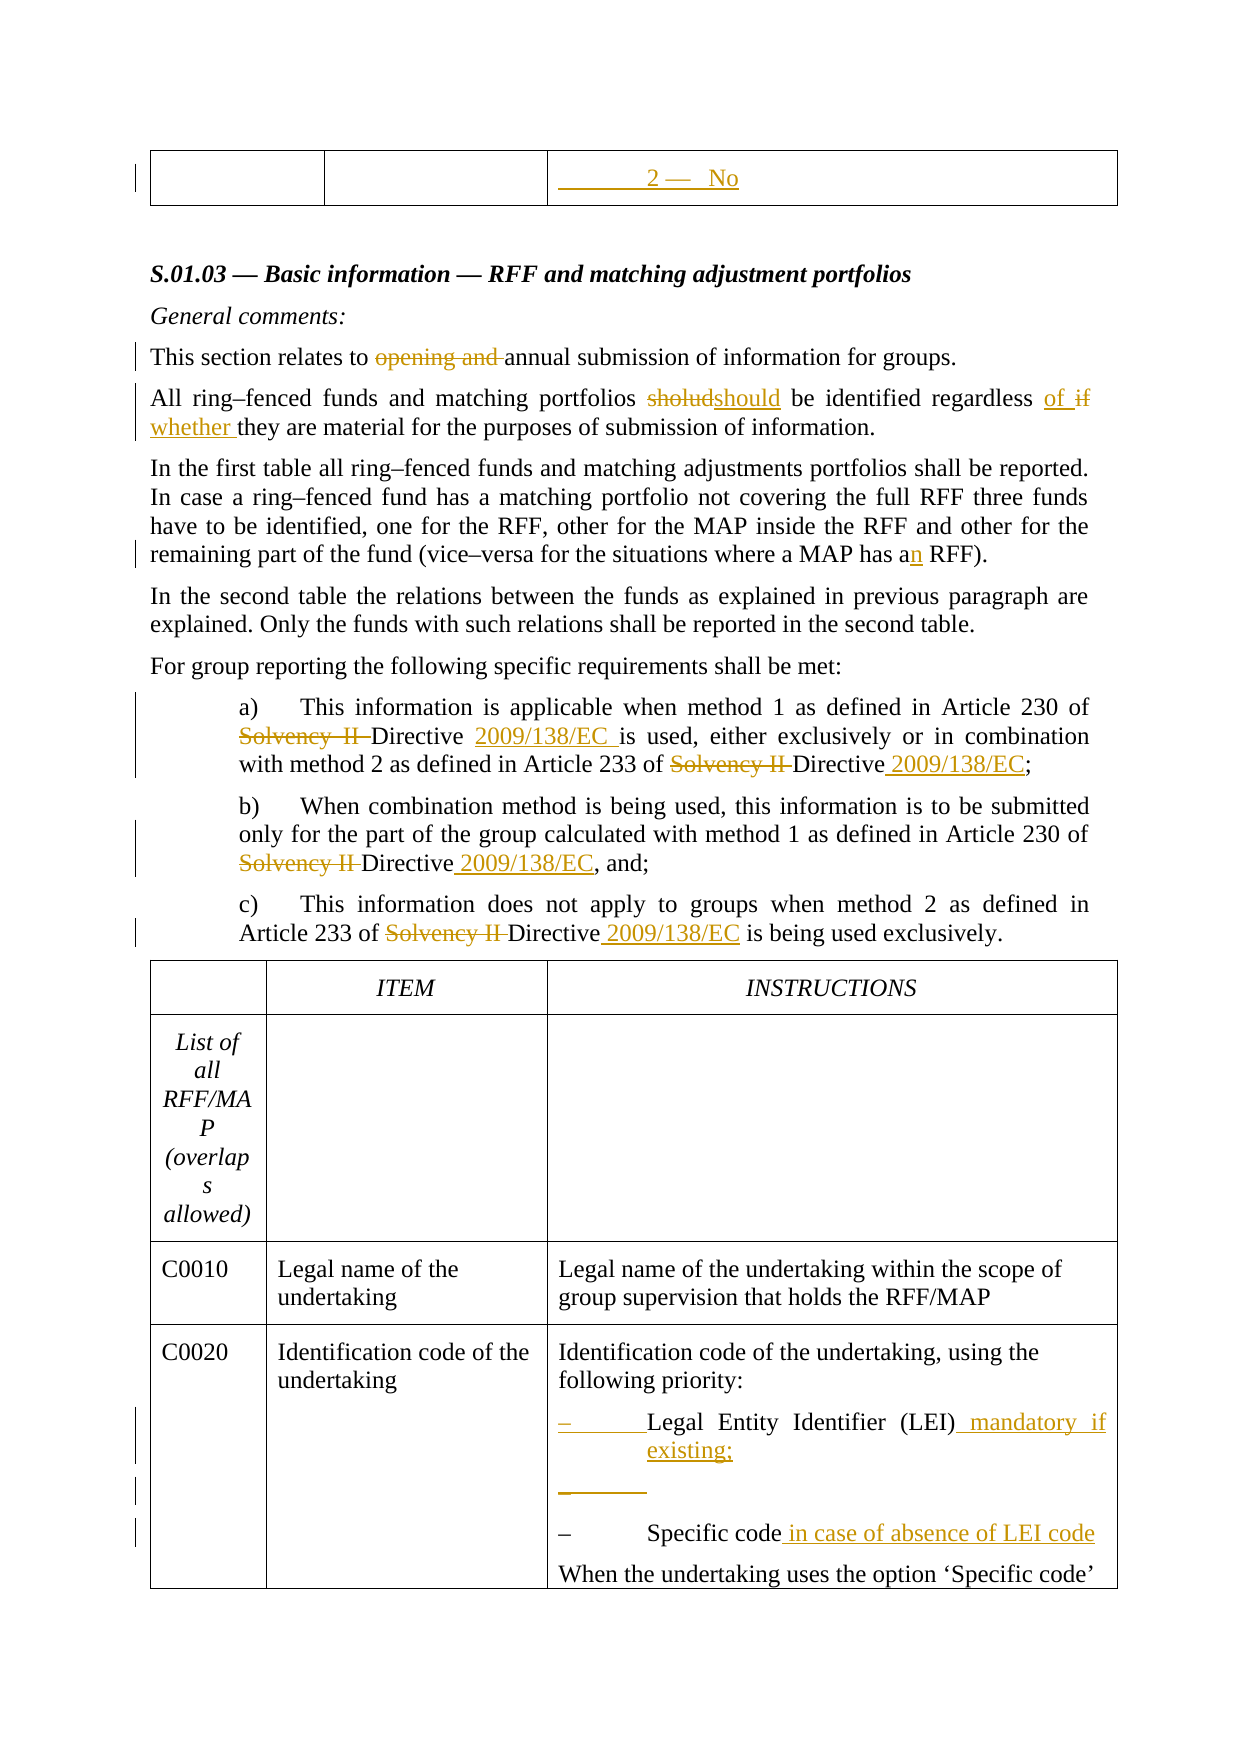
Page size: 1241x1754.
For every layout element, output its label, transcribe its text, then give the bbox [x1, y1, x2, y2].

table_cell [151, 151, 324, 205]
table_header [151, 961, 266, 1014]
text This section relates to annual submission of information for groups. [150, 342, 1090, 371]
table_cell Legal name of the undertaking [267, 1242, 547, 1324]
table_cell [548, 151, 1117, 205]
table_cell [548, 1015, 1117, 1241]
table_cell C0020 [151, 1325, 266, 1588]
table_cell List of all RFF/MAP (overlaps allowed) [151, 1015, 266, 1241]
text In the first table all ring–fenced funds and matching adjustments portfolios shall be reported. In case a ring–fenced fund has a matching portfolio not covering the full RFF three funds have to be identified, one for the RFF, other for the MAP inside the RFF and other for the remaining part of the fund (vice–versa for the situations where a MAP has a RFF). [150, 453, 1090, 568]
text In the second table the relations between the funds as explained in previous paragraph are explained. Only the funds with such relations shall be reported in the second table. [150, 581, 1090, 638]
text All ring–fenced funds and matching portfolios be identified regardless they are material for the purposes of submission of information. [150, 383, 1090, 441]
table_cell [267, 1015, 547, 1241]
table_header INSTRUCTIONS [548, 961, 1117, 1014]
text c) This information does not apply to groups when method 2 as defined in Article 233 of Directive is being used exclusively. [150, 889, 1090, 947]
table_cell Legal name of the undertaking within the scope of group supervision that holds the RFF/MAP [548, 1242, 1117, 1324]
text a) This information is applicable when method 1 as defined in Article 230 of Directive is used, either exclusively or in combination with method 2 as defined in Article 233 of Directive; [150, 692, 1090, 778]
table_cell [548, 1325, 1117, 1588]
text b) When combination method is being used, this information is to be submitted only for the part of the group calculated with method 1 as defined in Article 230 of Directive, and; [150, 791, 1090, 877]
table_cell [325, 151, 547, 205]
text General comments: [150, 301, 1090, 329]
text For group reporting the following specific requirements shall be met: [150, 651, 1090, 679]
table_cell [267, 1325, 547, 1588]
table_cell C0010 [151, 1242, 266, 1324]
table_header ITEM [267, 961, 547, 1014]
subtitle S.01.03 — Basic information — RFF and matching adjustment portfolios [150, 259, 1090, 288]
